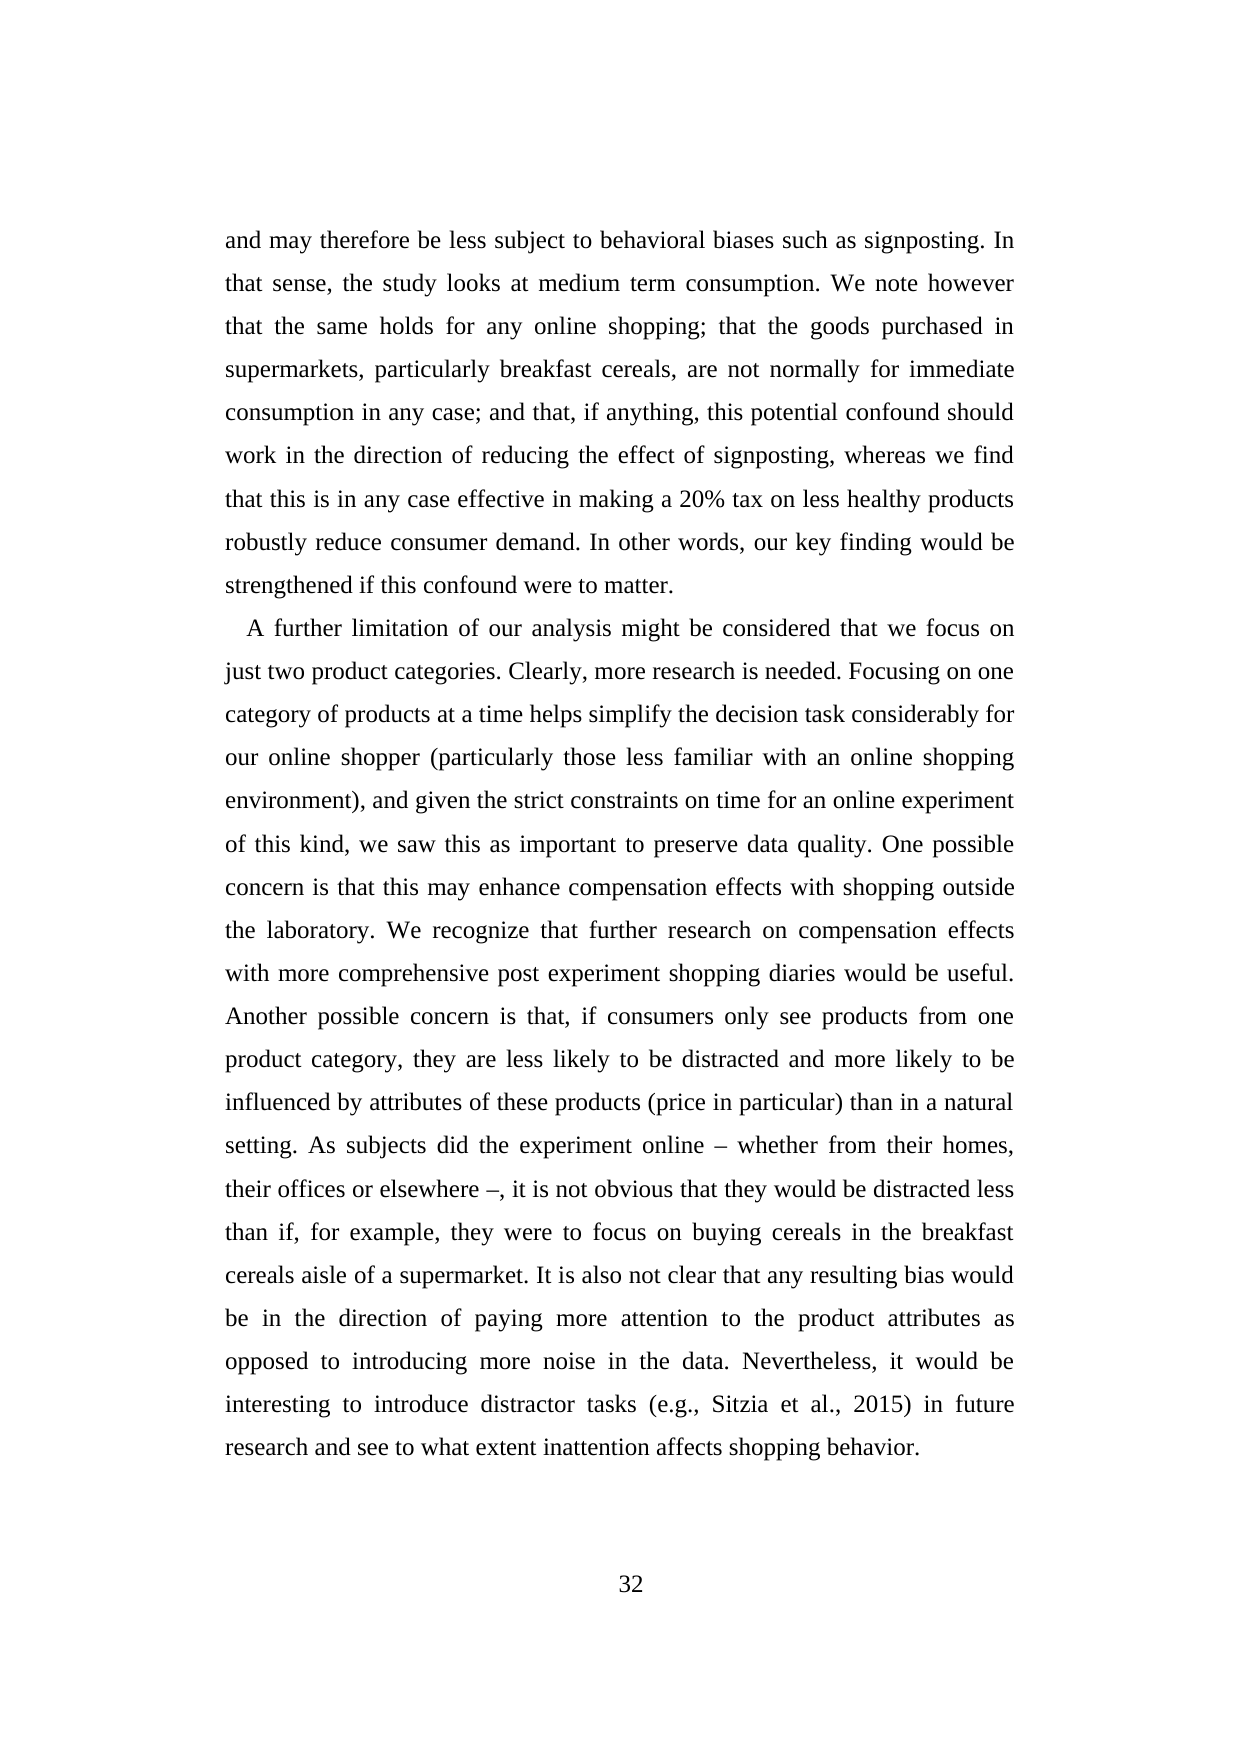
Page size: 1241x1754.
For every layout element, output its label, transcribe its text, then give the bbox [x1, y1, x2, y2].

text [225, 225, 1015, 599]
text A further limitation of our analysis might be considered that we focus on just two product categories. Clearly, more research is needed. Focusing on one category of products at a time helps simplify the decision task considerably for our online shopper (particularly those less familiar with an online shopping environment), and given the strict constraints on time for an online experiment of this kind, we saw this as important to preserve data quality. One possible concern is that this may enhance compensation effects with shopping outside the laboratory. We recognize that further research on compensation effects with more comprehensive post experiment shopping diaries would be useful. Another possible concern is that, if consumers only see products from one product category, they are less likely to be distracted and more likely to be influenced by attributes of these products (price in particular) than in a natural setting. As subjects did the experiment online – whether from their homes, their offices or elsewhere –, it is not obvious that they would be distracted less than if, for example, they were to focus on buying cereals in the breakfast cereals aisle of a supermarket. It is also not clear that any resulting bias would be in the direction of paying more attention to the product attributes as opposed to introducing more noise in the data. Nevertheless, it would be interesting to introduce distractor tasks (e.g., Sitzia et al., 2015) in future research and see to what extent inattention affects shopping behavior. [225, 613, 1015, 1461]
